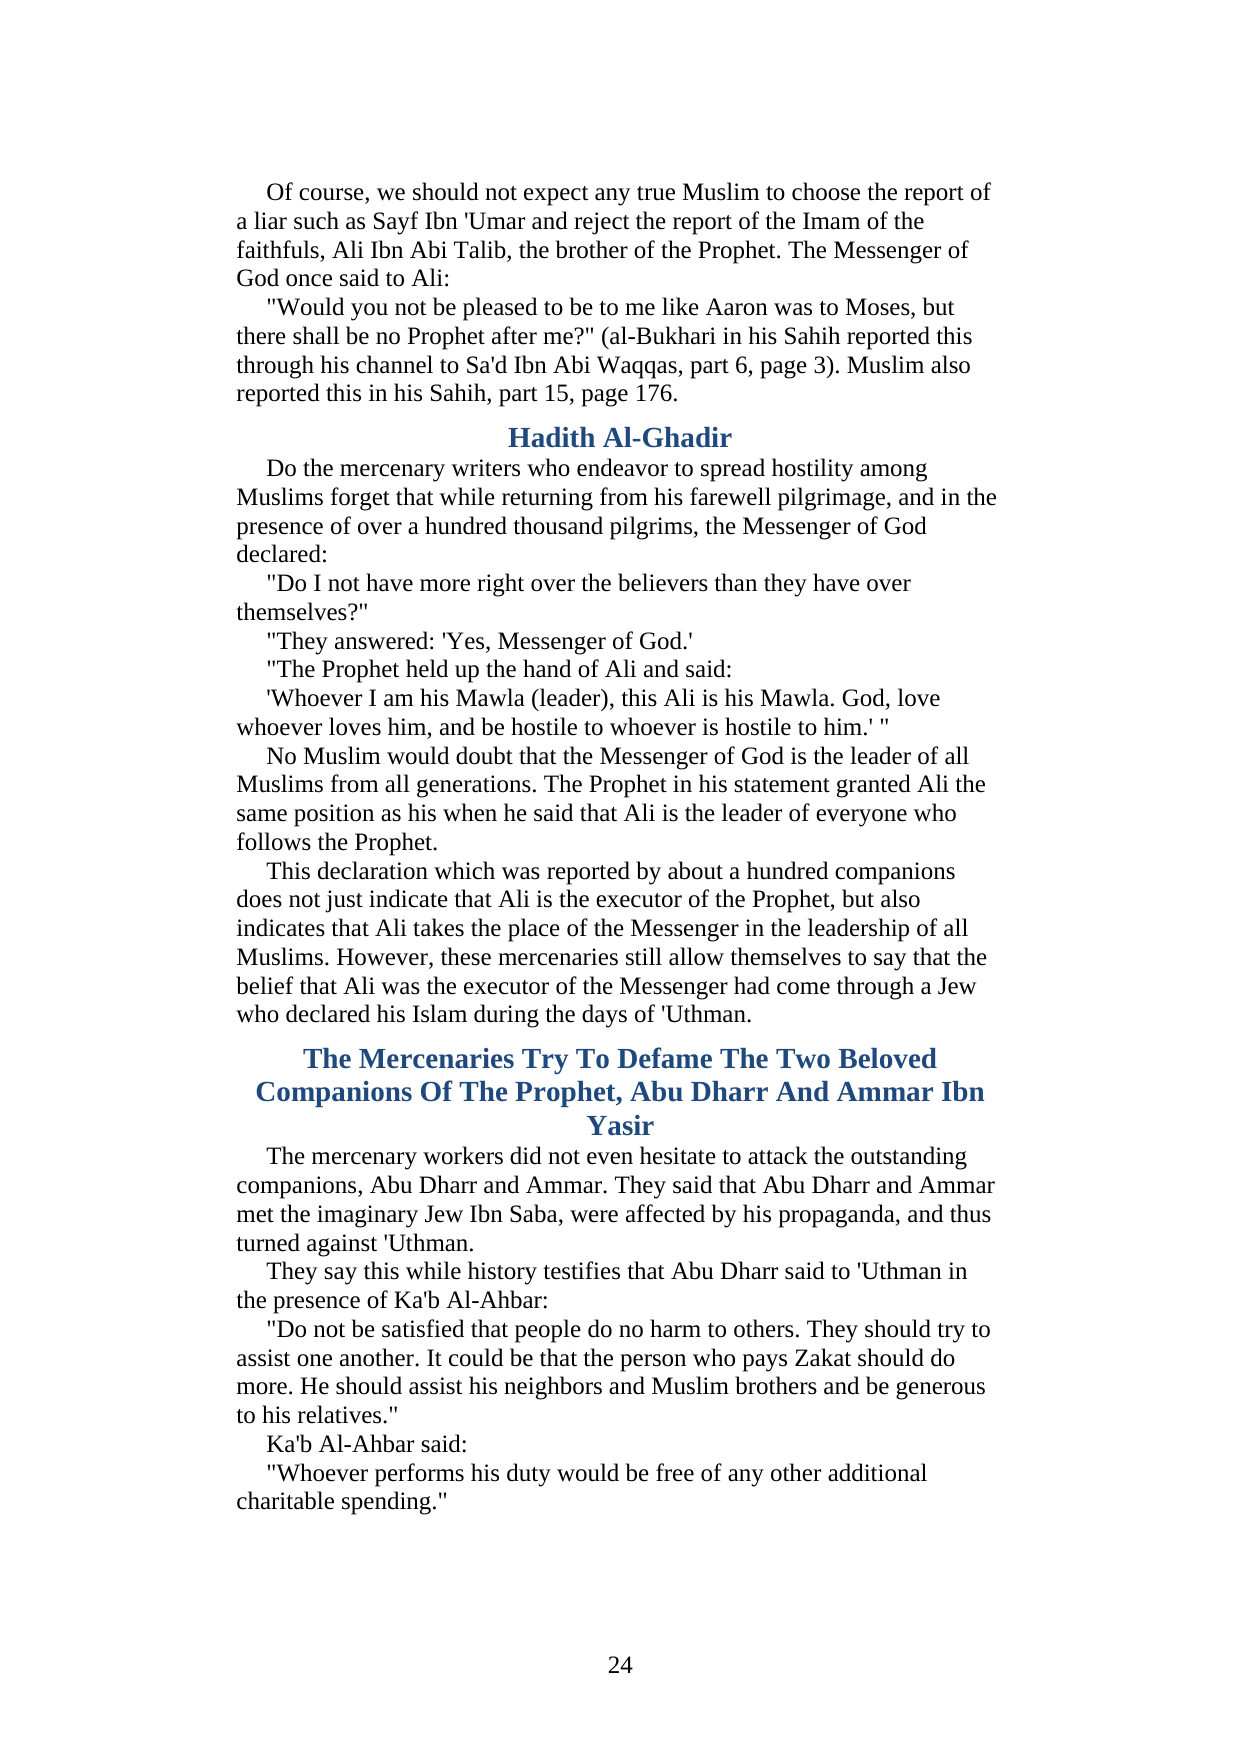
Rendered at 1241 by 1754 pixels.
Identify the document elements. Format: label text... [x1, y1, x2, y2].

text No Muslim would doubt that the Messenger of God is the leader of all Muslims from all generations. The Prophet in his statement granted Ali the same position as his when he said that Ali is the leader of everyone who follows the Prophet. [236, 741, 1004, 856]
text "They answered: 'Yes, Messenger of God.' [236, 626, 1004, 654]
text 'Whoever I am his Mawla (leader), this Ali is his Mawla. God, love whoever loves him, and be hostile to whoever is hostile to him.' " [236, 683, 1004, 741]
subtitle The Mercenaries Try To Defame The Two Beloved Companions Of The Prophet, Abu Dharr And Ammar Ibn Yasir [236, 1041, 1004, 1141]
subtitle Hadith Al-Ghadir [236, 420, 1004, 453]
text Do the mercenary writers who endeavor to spread hostility among Muslims forget that while returning from his farewell pilgrimage, and in the presence of over a hundred thousand pilgrims, the Messenger of God declared: [236, 453, 1004, 568]
text The mercenary workers did not even hesitate to attack the outstanding companions, Abu Dharr and Ammar. They said that Abu Dharr and Ammar met the imaginary Jew Ibn Saba, were affected by his propaganda, and thus turned against 'Uthman. [236, 1141, 1004, 1256]
text Ka'b Al-Ahbar said: [236, 1429, 1004, 1458]
text "Would you not be pleased to be to me like Aaron was to Moses, but there shall be no Prophet after me?" (al-Bukhari in his Sahih reported this through his channel to Sa'd Ibn Abi Waqqas, part 6, page 3). Muslim also reported this in his Sahih, part 15, page 176. [236, 292, 1004, 407]
text Of course, we should not expect any true Muslim to choose the report of a liar such as Sayf Ibn 'Umar and reject the report of the Imam of the faithfuls, Ali Ibn Abi Talib, the brother of the Prophet. The Messenger of God once said to Ali: [236, 177, 1004, 292]
text This declaration which was reported by about a hundred companions does not just indicate that Ali is the executor of the Prophet, but also indicates that Ali takes the place of the Messenger in the leadership of all Muslims. However, these mercenaries still allow themselves to say that the belief that Ali was the executor of the Messenger had come through a Jew who declared his Islam during the days of 'Uthman. [236, 856, 1004, 1028]
text They say this while history testifies that Abu Dharr said to 'Uthman in the presence of Ka'b Al-Ahbar: [236, 1256, 1004, 1314]
text "The Prophet held up the hand of Ali and said: [236, 654, 1004, 683]
text "Do I not have more right over the believers than they have over themselves?" [236, 568, 1004, 626]
text "Do not be satisfied that people do no harm to others. They should try to assist one another. It could be that the person who pays Zakat should do more. He should assist his neighbors and Muslim brothers and be generous to his relatives." [236, 1314, 1004, 1429]
text "Whoever performs his duty would be free of any other additional charitable spending." [236, 1458, 1004, 1515]
